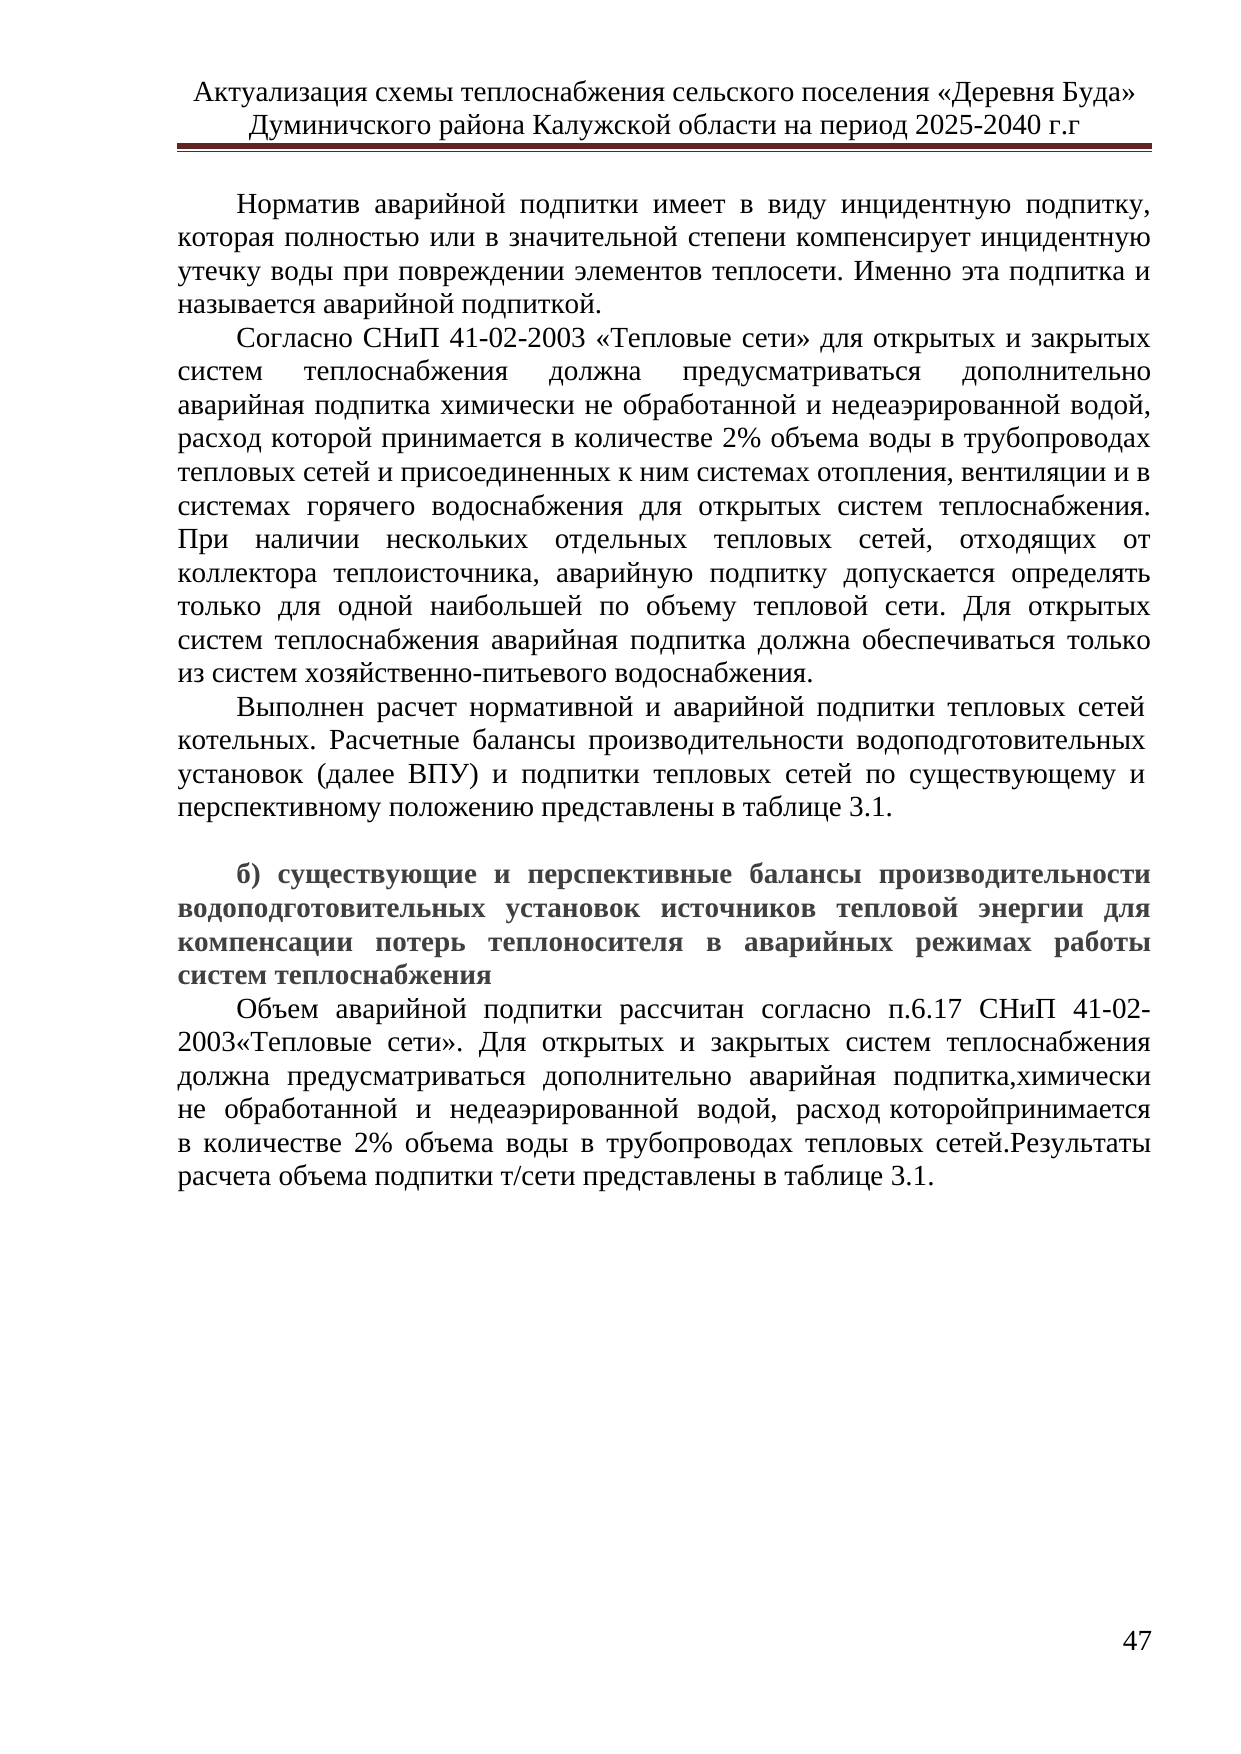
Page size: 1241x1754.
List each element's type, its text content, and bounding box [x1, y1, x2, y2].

text Объем аварийной подпитки рассчитан согласно п.6.17 СНиП 41-02-2003«Тепловые сети». Для открытых и закрытых систем теплоснабжения должна предусматриваться дополнительно аварийная подпитка,химически не обработанной и недеаэрированной водой, расход которойпринимается в количестве 2% объема воды в трубопроводах тепловых сетей.Результаты расчета объема подпитки т/сети представлены в таблице 3.1. [177, 991, 1152, 1192]
text Согласно СНиП 41-02-2003 «Тепловые сети» для открытых и закрытых систем теплоснабжения должна предусматриваться дополнительно аварийная подпитка химически не обработанной и недеаэрированной водой, расход которой принимается в количестве 2% объема воды в трубопроводах тепловых сетей и присоединенных к ним системах отопления, вентиляции и в системах горячего водоснабжения для открытых систем теплоснабжения. При наличии нескольких отдельных тепловых сетей, отходящих от коллектора теплоисточника, аварийную подпитку допускается определять только для одной наибольшей по объему тепловой сети. Для открытых систем теплоснабжения аварийная подпитка должна обеспечиваться только из систем хозяйственно-питьевого водоснабжения. [177, 320, 1152, 689]
subtitle б) существующие и перспективные балансы производительности водоподготовительных установок источников тепловой энергии для компенсации потерь теплоносителя в аварийных режимах работы систем теплоснабжения [177, 857, 1152, 991]
text Норматив аварийной подпитки имеет в виду инцидентную подпитку, которая полностью или в значительной степени компенсирует инцидентную утечку воды при повреждении элементов теплосети. Именно эта подпитка и называется аварийной подпиткой. [177, 186, 1152, 320]
text Выполнен расчет нормативной и аварийной подпитки тепловых сетей котельных. Расчетные балансы производительности водоподготовительных установок (далее ВПУ) и подпитки тепловых сетей по существующему и перспективному положению представлены в таблице 3.1. [177, 689, 1146, 823]
